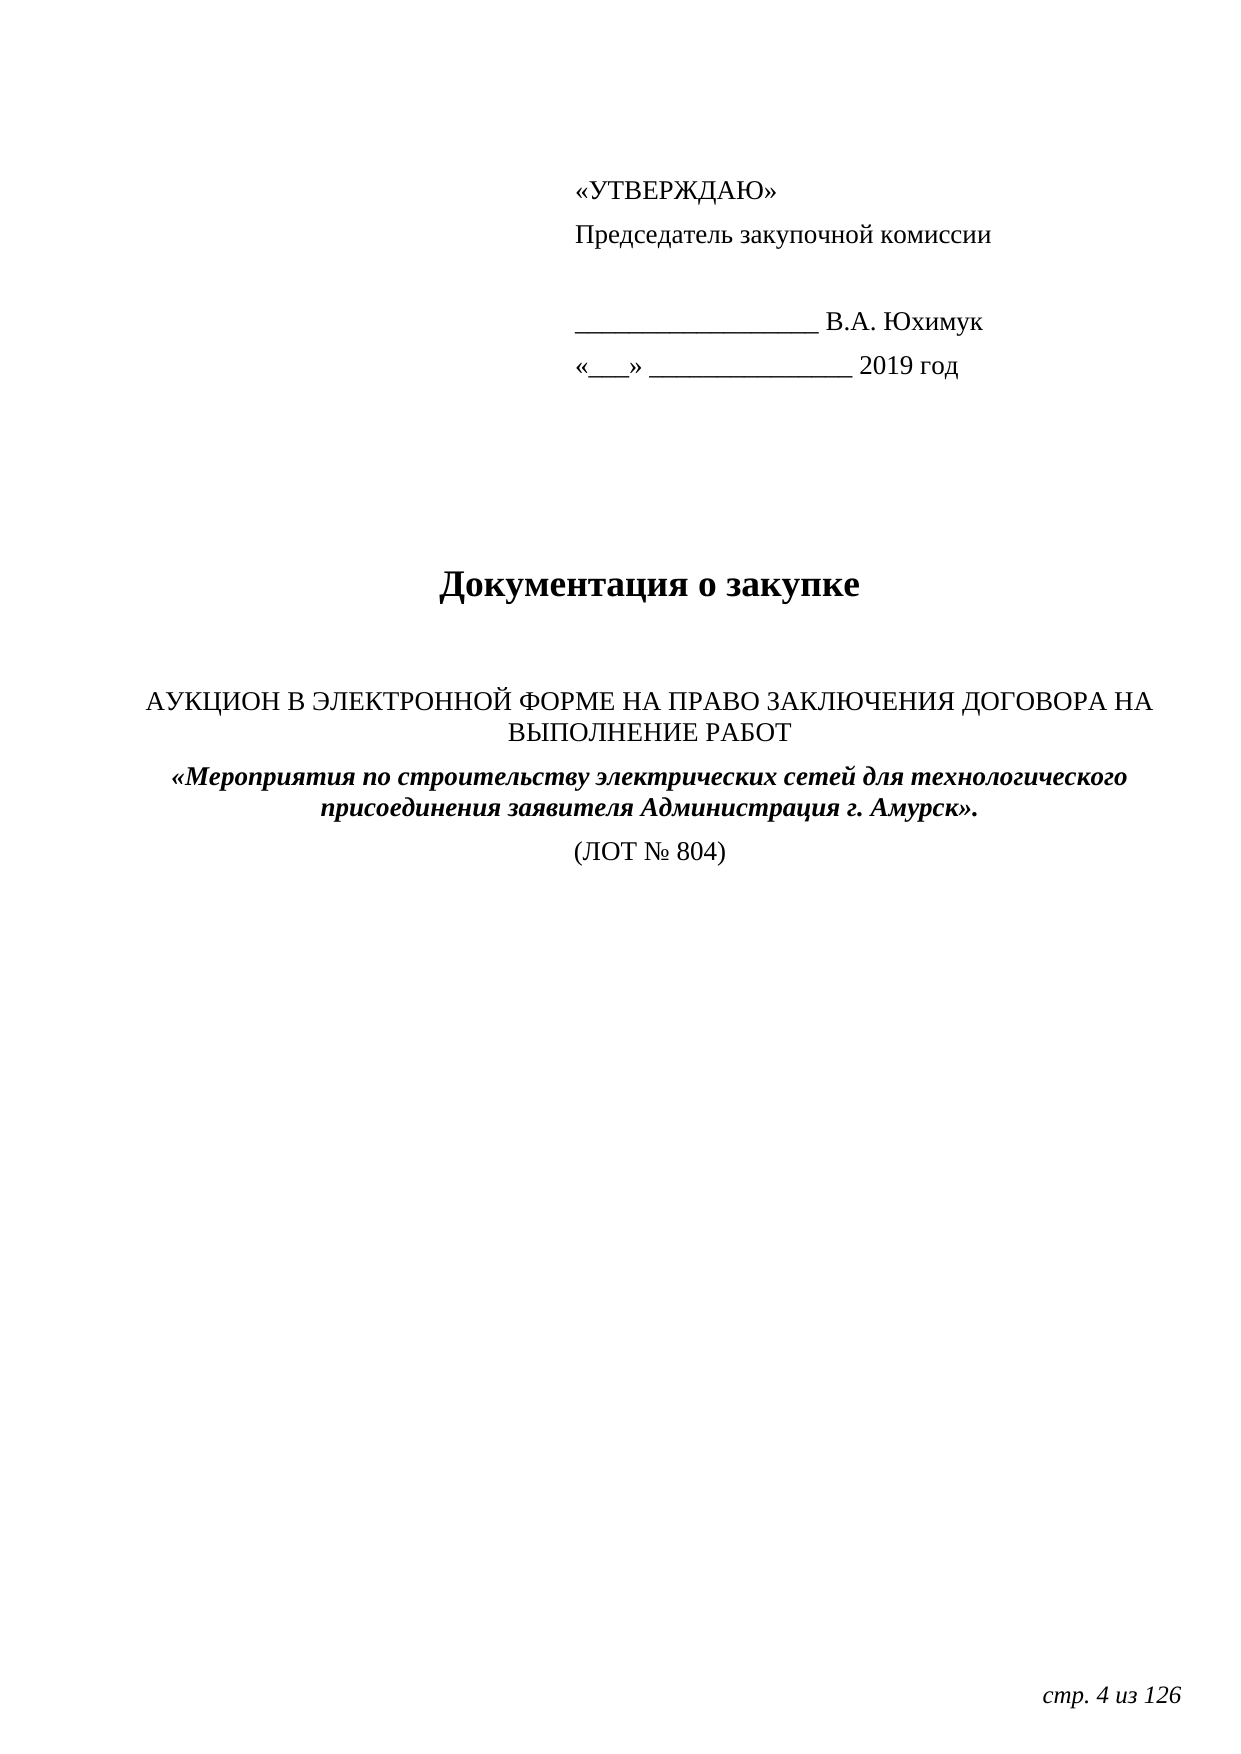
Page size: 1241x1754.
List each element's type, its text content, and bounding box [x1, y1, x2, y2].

text АУКЦИОН В ЭЛЕКТРОННОЙ ФОРМЕ НА ПРАВО ЗАКЛЮЧЕНИЯ ДОГОВОРА НА ВЫПОЛНЕНИЕ РАБОТ [118, 685, 1181, 747]
text «Мероприятия по строительству электрических сетей для технологического присоединения заявителя Администрация г. Амурск». [118, 760, 1181, 822]
text (ЛОТ № 804) [118, 835, 1181, 866]
text Председатель закупочной комиссии [575, 218, 1181, 249]
text Документация о закупке [118, 561, 1181, 604]
text __________________ В.А. Юхимук [575, 305, 1181, 336]
text «___» _______________ 2019 год [575, 349, 1181, 380]
text «УТВЕРЖДАЮ» [575, 174, 1181, 205]
